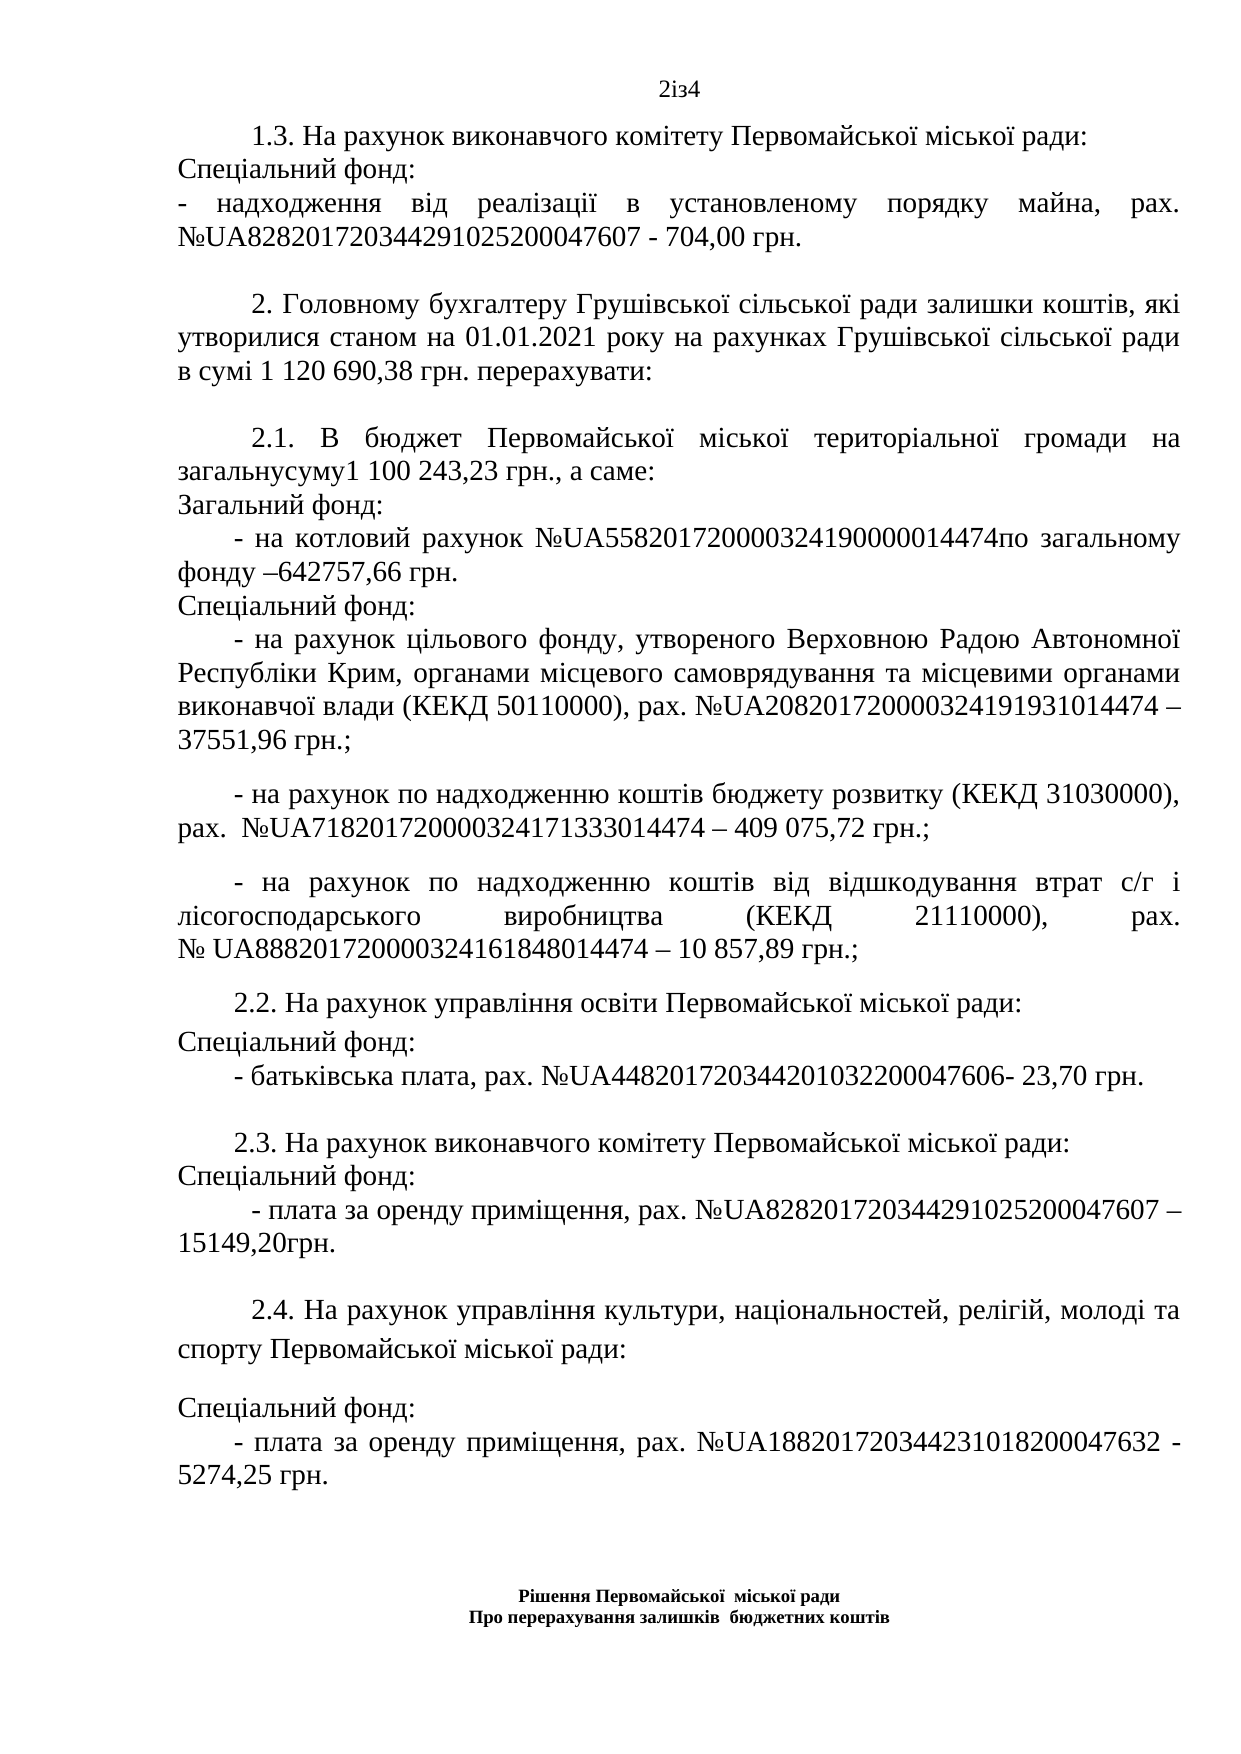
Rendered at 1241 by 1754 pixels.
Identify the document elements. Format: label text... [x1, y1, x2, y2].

text - батьківська плата, рах. №UA448201720344201032200047606- 23,70 грн. [177, 1058, 1181, 1091]
text 2.4. На рахунок управління культури, національностей, релігій, молоді та спорту Первомайської міської ради: [177, 1292, 1181, 1364]
text - на котловий рахунок №UA558201720000324190000014474по загальному фонду –642757,66 грн. [177, 521, 1181, 588]
text - плата за оренду приміщення, рах. №UA828201720344291025200047607 – 15149,20грн. [177, 1192, 1181, 1259]
text Спеціальний фонд: [177, 152, 1181, 185]
text - на рахунок цільового фонду, утвореного Верховною Радою Автономної Республіки Крим, органами місцевого самоврядування та місцевими органами виконавчої влади (КЕКД 50110000), рах. №UA208201720000324191931014474 –37551,96 грн.; [177, 621, 1181, 755]
text Загальний фонд: [177, 487, 1181, 521]
text Спеціальний фонд: [177, 1390, 1181, 1424]
text 2. Головному бухгалтеру Грушівської сільської ради залишки коштів, які утворилися станом на 01.01.2021 року на рахунках Грушівської сільської ради в сумі 1 120 690,38 грн. перерахувати: [177, 286, 1181, 386]
text 2.3. На рахунок виконавчого комітету Первомайської міської ради: [177, 1125, 1181, 1158]
text Спеціальний фонд: [177, 1024, 1181, 1058]
text 2.1. В бюджет Первомайської міської територіальної громади на загальнусуму1 100 243,23 грн., а саме: [177, 420, 1181, 487]
text - плата за оренду приміщення, рах. №UA188201720344231018200047632 - 5274,25 грн. [177, 1424, 1181, 1491]
text Спеціальний фонд: [177, 588, 1181, 621]
text 2.2. На рахунок управління освіти Первомайської міської ради: [177, 986, 1181, 1019]
text 1.3. На рахунок виконавчого комітету Первомайської міської ради: [177, 118, 1181, 152]
text - на рахунок по надходженню коштів бюджету розвитку (КЕКД 31030000), рах. №UA718201720000324171333014474 – 409 075,72 грн.; [177, 776, 1181, 843]
text Спеціальний фонд: [177, 1158, 1181, 1192]
text - на рахунок по надходженню коштів від відшкодування втрат с/г і лісогосподарського виробництва (КЕКД 21110000), рах. № UA888201720000324161848014474 – 10 857,89 грн.; [177, 864, 1181, 965]
text - надходження від реалізації в установленому порядку майна, рах.№UA828201720344291025200047607 - 704,00 грн. [177, 185, 1181, 252]
